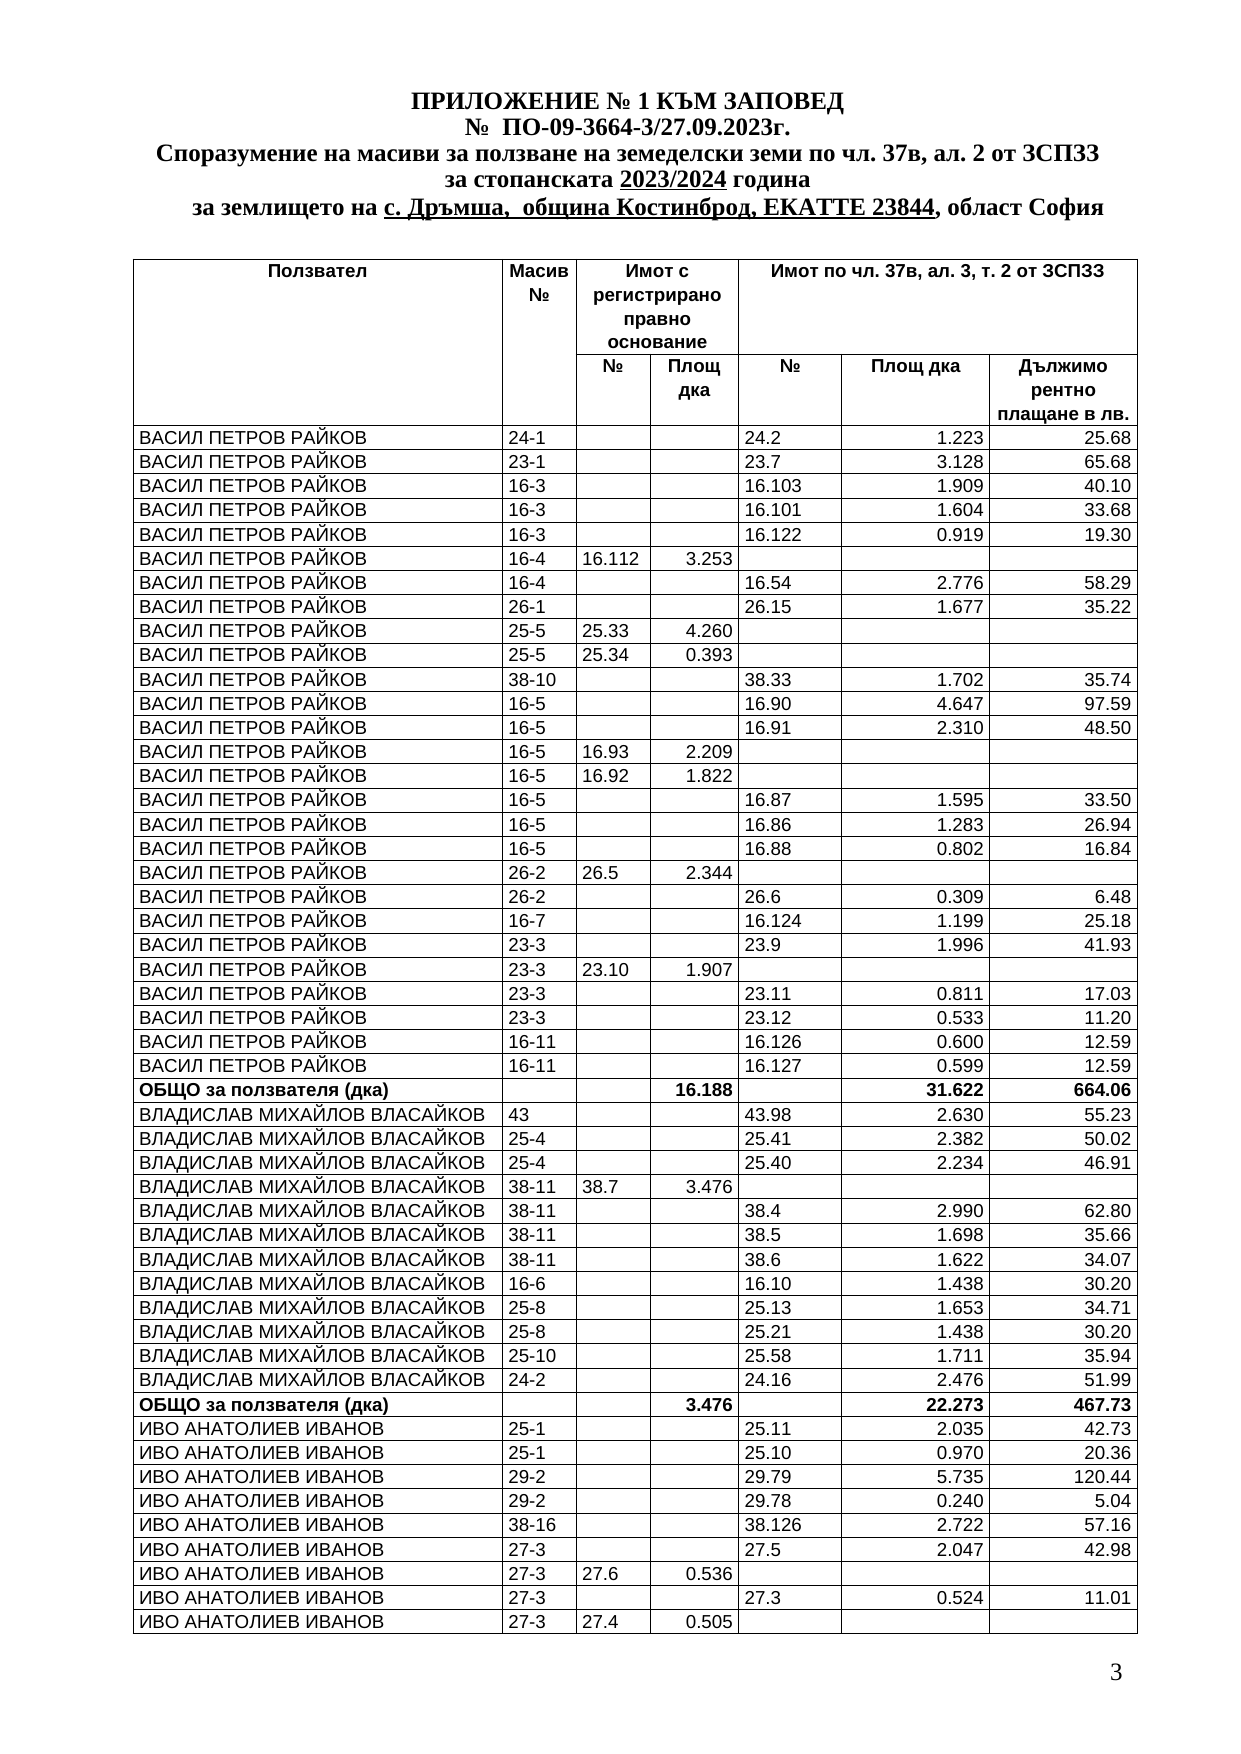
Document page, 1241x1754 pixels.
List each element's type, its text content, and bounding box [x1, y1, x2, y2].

table_cell 25.13 [739, 1296, 841, 1319]
table_cell 29.79 [739, 1465, 841, 1488]
table_cell [990, 1610, 1137, 1633]
table_cell 12.59 [990, 1030, 1137, 1053]
table_cell 467.73 [990, 1393, 1137, 1416]
table_cell [651, 1320, 738, 1343]
table_cell [651, 1514, 738, 1537]
table_cell [739, 958, 841, 981]
table_cell 3.476 [651, 1175, 738, 1198]
table_cell 1.822 [651, 764, 738, 787]
table_cell [651, 1103, 738, 1126]
table_cell 23-3 [503, 934, 576, 957]
table_cell [651, 1006, 738, 1029]
table_cell ВЛАДИСЛАВ МИХАЙЛОВ ВЛАСАЙКОВ [134, 1272, 502, 1295]
table_cell ВАСИЛ ПЕТРОВ РАЙКОВ [134, 450, 502, 473]
table_cell 1.283 [842, 813, 989, 836]
table_cell 25.11 [739, 1417, 841, 1440]
table_header Ползвател [134, 260, 502, 425]
table_cell 48.50 [990, 716, 1137, 739]
table_cell [577, 1079, 650, 1102]
table_cell 33.50 [990, 789, 1137, 812]
table_cell [651, 789, 738, 812]
table_cell [577, 571, 650, 594]
table_cell 16-5 [503, 692, 576, 715]
table_cell 23.7 [739, 450, 841, 473]
table_cell 1.595 [842, 789, 989, 812]
table_cell 3.476 [651, 1393, 738, 1416]
table_cell 38-11 [503, 1175, 576, 1198]
table_cell 35.74 [990, 668, 1137, 691]
table_cell [651, 885, 738, 908]
table_cell 25-1 [503, 1417, 576, 1440]
table_cell [842, 644, 989, 667]
table_cell 20.36 [990, 1441, 1137, 1464]
table_cell [651, 1272, 738, 1295]
table_cell 11.01 [990, 1586, 1137, 1609]
table_cell [651, 813, 738, 836]
table_cell [577, 1465, 650, 1488]
table_header Имот по чл. 37в, ал. 3, т. 2 от ЗСПЗЗ [739, 260, 1137, 353]
table_cell 16-3 [503, 474, 576, 497]
table_cell 16-6 [503, 1272, 576, 1295]
table_cell [577, 1344, 650, 1367]
table_cell 2.382 [842, 1127, 989, 1150]
table_cell 16-5 [503, 740, 576, 763]
table_cell 23-1 [503, 450, 576, 473]
table_cell [842, 1562, 989, 1585]
table_cell 16.10 [739, 1272, 841, 1295]
table_cell [739, 1610, 841, 1633]
table_cell [739, 764, 841, 787]
table_cell 1.653 [842, 1296, 989, 1319]
table_cell 27-3 [503, 1562, 576, 1585]
table_cell [842, 619, 989, 642]
table_cell [577, 909, 650, 932]
table_cell [651, 934, 738, 957]
table_cell 5.04 [990, 1489, 1137, 1512]
table_cell 27-3 [503, 1610, 576, 1633]
table_cell 1.438 [842, 1320, 989, 1343]
table_cell ВАСИЛ ПЕТРОВ РАЙКОВ [134, 764, 502, 787]
table_cell [577, 1489, 650, 1512]
table_cell ИВО АНАТОЛИЕВ ИВАНОВ [134, 1441, 502, 1464]
table_cell 0.505 [651, 1610, 738, 1633]
table_cell 2.310 [842, 716, 989, 739]
table_cell № [577, 355, 650, 425]
table_cell [842, 1610, 989, 1633]
table_cell [739, 644, 841, 667]
table_cell [651, 1224, 738, 1247]
table_cell [503, 1393, 576, 1416]
table_cell [990, 1175, 1137, 1198]
table_cell 26-2 [503, 885, 576, 908]
table_cell 16.93 [577, 740, 650, 763]
table_cell 3.253 [651, 547, 738, 570]
table_cell [739, 547, 841, 570]
table_cell ВАСИЛ ПЕТРОВ РАЙКОВ [134, 958, 502, 981]
table_cell 2.344 [651, 861, 738, 884]
table_cell 16-5 [503, 789, 576, 812]
text ПРИЛОЖЕНИЕ № 1 КЪМ ЗАПОВЕД [133, 89, 1122, 114]
table_cell 25-8 [503, 1320, 576, 1343]
table_cell 38.126 [739, 1514, 841, 1537]
table_cell 41.93 [990, 934, 1137, 957]
table_cell [651, 1054, 738, 1077]
table_cell [577, 885, 650, 908]
table_cell [842, 764, 989, 787]
table_cell 24.16 [739, 1369, 841, 1392]
table_cell 38-10 [503, 668, 576, 691]
table_cell 2.047 [842, 1538, 989, 1561]
table_cell 1.199 [842, 909, 989, 932]
table_cell 26.94 [990, 813, 1137, 836]
table_cell 16-11 [503, 1030, 576, 1053]
table_cell 16.90 [739, 692, 841, 715]
table_cell [651, 1151, 738, 1174]
table_cell 27-3 [503, 1586, 576, 1609]
table_cell [651, 692, 738, 715]
table_cell ОБЩО за ползвателя (дка) [134, 1079, 502, 1102]
table_cell [577, 982, 650, 1005]
table_cell [577, 1369, 650, 1392]
table_cell 38-11 [503, 1199, 576, 1222]
table_cell ИВО АНАТОЛИЕВ ИВАНОВ [134, 1514, 502, 1537]
table_cell 2.209 [651, 740, 738, 763]
table_cell [990, 958, 1137, 981]
table_cell ВАСИЛ ПЕТРОВ РАЙКОВ [134, 934, 502, 957]
table_cell 27.6 [577, 1562, 650, 1585]
table_cell [577, 1441, 650, 1464]
table_cell 25.10 [739, 1441, 841, 1464]
table_cell ВАСИЛ ПЕТРОВ РАЙКОВ [134, 692, 502, 715]
table_cell ВАСИЛ ПЕТРОВ РАЙКОВ [134, 1054, 502, 1077]
text за землището на с. Дръмша, община Костинброд, ЕКАТТЕ 23844, област София [133, 192, 1122, 221]
table_cell 25.40 [739, 1151, 841, 1174]
table_cell [739, 1175, 841, 1198]
table_cell [651, 595, 738, 618]
table_cell 0.536 [651, 1562, 738, 1585]
table_cell 97.59 [990, 692, 1137, 715]
table_cell 16.87 [739, 789, 841, 812]
table_cell 43.98 [739, 1103, 841, 1126]
table_cell 25.21 [739, 1320, 841, 1343]
table_cell [577, 1248, 650, 1271]
table_cell 3.128 [842, 450, 989, 473]
table_cell [990, 1562, 1137, 1585]
table_cell 30.20 [990, 1272, 1137, 1295]
table_cell 4.260 [651, 619, 738, 642]
table_cell 38.7 [577, 1175, 650, 1198]
table_cell 1.677 [842, 595, 989, 618]
table_cell [651, 1344, 738, 1367]
table_cell ВАСИЛ ПЕТРОВ РАЙКОВ [134, 716, 502, 739]
table_cell [842, 958, 989, 981]
table_cell [577, 1320, 650, 1343]
table_cell [577, 716, 650, 739]
table_cell ИВО АНАТОЛИЕВ ИВАНОВ [134, 1562, 502, 1585]
table_cell [990, 547, 1137, 570]
table_cell 11.20 [990, 1006, 1137, 1029]
table_cell 0.533 [842, 1006, 989, 1029]
table_cell [577, 1586, 650, 1609]
table_cell 2.035 [842, 1417, 989, 1440]
table_cell 58.29 [990, 571, 1137, 594]
table_cell ИВО АНАТОЛИЕВ ИВАНОВ [134, 1465, 502, 1488]
table_cell 2.776 [842, 571, 989, 594]
table_cell 65.68 [990, 450, 1137, 473]
table_cell 55.23 [990, 1103, 1137, 1126]
table_cell [651, 450, 738, 473]
table_cell № [739, 355, 841, 425]
table_cell ВАСИЛ ПЕТРОВ РАЙКОВ [134, 909, 502, 932]
table_cell 23-3 [503, 958, 576, 981]
text № ПО-09-3664-3/27.09.2023г. [133, 114, 1122, 141]
table_cell 46.91 [990, 1151, 1137, 1174]
table_cell 16.91 [739, 716, 841, 739]
table_cell ВАСИЛ ПЕТРОВ РАЙКОВ [134, 499, 502, 522]
table_cell 43 [503, 1103, 576, 1126]
table_cell [651, 571, 738, 594]
table_cell 0.599 [842, 1054, 989, 1077]
table_cell [651, 1296, 738, 1319]
table_cell 1.223 [842, 426, 989, 449]
table_cell 1.711 [842, 1344, 989, 1367]
table_cell ВЛАДИСЛАВ МИХАЙЛОВ ВЛАСАЙКОВ [134, 1248, 502, 1271]
table_cell ВАСИЛ ПЕТРОВ РАЙКОВ [134, 861, 502, 884]
table_cell 16.54 [739, 571, 841, 594]
table_cell 0.309 [842, 885, 989, 908]
table_cell 2.234 [842, 1151, 989, 1174]
table_cell 35.66 [990, 1224, 1137, 1247]
table_cell ВАСИЛ ПЕТРОВ РАЙКОВ [134, 523, 502, 546]
table_cell 38.4 [739, 1199, 841, 1222]
table_cell ВАСИЛ ПЕТРОВ РАЙКОВ [134, 571, 502, 594]
table_cell 16.84 [990, 837, 1137, 860]
table_cell [577, 426, 650, 449]
table_cell ВЛАДИСЛАВ МИХАЙЛОВ ВЛАСАЙКОВ [134, 1320, 502, 1343]
table_cell ВЛАДИСЛАВ МИХАЙЛОВ ВЛАСАЙКОВ [134, 1151, 502, 1174]
table_cell 50.02 [990, 1127, 1137, 1150]
table_cell [577, 1417, 650, 1440]
table_cell 34.07 [990, 1248, 1137, 1271]
table_cell 5.735 [842, 1465, 989, 1488]
table_cell 38-11 [503, 1224, 576, 1247]
table_cell 35.22 [990, 595, 1137, 618]
table_cell [577, 934, 650, 957]
table_cell 27.5 [739, 1538, 841, 1561]
table_cell ВЛАДИСЛАВ МИХАЙЛОВ ВЛАСАЙКОВ [134, 1369, 502, 1392]
table_cell 4.647 [842, 692, 989, 715]
table_cell [577, 450, 650, 473]
table_cell 16.86 [739, 813, 841, 836]
table_cell 26-1 [503, 595, 576, 618]
table_cell 0.393 [651, 644, 738, 667]
table_cell 16.103 [739, 474, 841, 497]
table_cell Площ дка [651, 355, 738, 425]
table_cell 26.5 [577, 861, 650, 884]
table_cell 25.34 [577, 644, 650, 667]
table_cell [842, 740, 989, 763]
table_cell [739, 861, 841, 884]
table_cell 16-5 [503, 813, 576, 836]
table_cell 25-10 [503, 1344, 576, 1367]
table_header Имот с регистрирано правно основание [577, 260, 738, 353]
table_cell 16-4 [503, 547, 576, 570]
table_cell ОБЩО за ползвателя (дка) [134, 1393, 502, 1416]
table_cell 19.30 [990, 523, 1137, 546]
table_cell [577, 837, 650, 860]
table_cell 0.240 [842, 1489, 989, 1512]
table_cell 51.99 [990, 1369, 1137, 1392]
table_cell 25.18 [990, 909, 1137, 932]
table_cell 31.622 [842, 1079, 989, 1102]
table_cell [842, 1175, 989, 1198]
table_cell 33.68 [990, 499, 1137, 522]
table_cell 17.03 [990, 982, 1137, 1005]
table_cell 29-2 [503, 1489, 576, 1512]
table_cell 38.5 [739, 1224, 841, 1247]
table_cell 0.970 [842, 1441, 989, 1464]
table_cell [577, 523, 650, 546]
table_cell [651, 1538, 738, 1561]
table_cell ВЛАДИСЛАВ МИХАЙЛОВ ВЛАСАЙКОВ [134, 1103, 502, 1126]
table_cell [577, 1538, 650, 1561]
table_cell ВЛАДИСЛАВ МИХАЙЛОВ ВЛАСАЙКОВ [134, 1175, 502, 1198]
table_cell 25-5 [503, 619, 576, 642]
table_cell 22.273 [842, 1393, 989, 1416]
table_cell 27.3 [739, 1586, 841, 1609]
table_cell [134, 1610, 502, 1633]
table_cell [990, 740, 1137, 763]
table_cell ВАСИЛ ПЕТРОВ РАЙКОВ [134, 474, 502, 497]
table_cell ВАСИЛ ПЕТРОВ РАЙКОВ [134, 426, 502, 449]
table_cell 24-2 [503, 1369, 576, 1392]
table_cell 38.6 [739, 1248, 841, 1271]
table_cell 25.41 [739, 1127, 841, 1150]
table_cell 16.92 [577, 764, 650, 787]
table_cell [651, 1489, 738, 1512]
table_cell 0.600 [842, 1030, 989, 1053]
table_cell [651, 1127, 738, 1150]
table_cell 16.101 [739, 499, 841, 522]
table_cell [651, 1417, 738, 1440]
table_cell 16-5 [503, 837, 576, 860]
table_cell 0.524 [842, 1586, 989, 1609]
table_cell 35.94 [990, 1344, 1137, 1367]
table_cell [577, 1127, 650, 1150]
table_cell Дължимо рентно плащане в лв. [990, 355, 1137, 425]
table_cell Площ дка [842, 355, 989, 425]
table_cell ВЛАДИСЛАВ МИХАЙЛОВ ВЛАСАЙКОВ [134, 1296, 502, 1319]
table_cell 30.20 [990, 1320, 1137, 1343]
table_cell [503, 1079, 576, 1102]
table_cell ВЛАДИСЛАВ МИХАЙЛОВ ВЛАСАЙКОВ [134, 1199, 502, 1222]
table_cell 27.4 [577, 1610, 650, 1633]
table_cell [739, 619, 841, 642]
table_cell ВАСИЛ ПЕТРОВ РАЙКОВ [134, 668, 502, 691]
table_cell [651, 1586, 738, 1609]
table_cell 1.909 [842, 474, 989, 497]
table_cell 6.48 [990, 885, 1137, 908]
table_cell ВАСИЛ ПЕТРОВ РАЙКОВ [134, 644, 502, 667]
table_cell 38-11 [503, 1248, 576, 1271]
table_cell [651, 426, 738, 449]
table_cell 16.126 [739, 1030, 841, 1053]
table_cell ВАСИЛ ПЕТРОВ РАЙКОВ [134, 619, 502, 642]
table_cell [577, 1006, 650, 1029]
table_cell 1.438 [842, 1272, 989, 1295]
table_cell 26.6 [739, 885, 841, 908]
table_cell [577, 813, 650, 836]
table_cell [577, 1030, 650, 1053]
table_cell 16-3 [503, 499, 576, 522]
table_cell [651, 716, 738, 739]
table_cell ВАСИЛ ПЕТРОВ РАЙКОВ [134, 837, 502, 860]
table_cell 16.188 [651, 1079, 738, 1102]
table_cell ВАСИЛ ПЕТРОВ РАЙКОВ [134, 1030, 502, 1053]
table_cell 16.88 [739, 837, 841, 860]
table_cell ВЛАДИСЛАВ МИХАЙЛОВ ВЛАСАЙКОВ [134, 1127, 502, 1150]
table_cell 23.10 [577, 958, 650, 981]
table_cell [577, 1224, 650, 1247]
table_cell 29.78 [739, 1489, 841, 1512]
table_cell ВАСИЛ ПЕТРОВ РАЙКОВ [134, 789, 502, 812]
table_cell 16.112 [577, 547, 650, 570]
table_cell 25-1 [503, 1441, 576, 1464]
table_cell 120.44 [990, 1465, 1137, 1488]
table_cell 23.9 [739, 934, 841, 957]
table_cell [577, 1296, 650, 1319]
table_cell [577, 1103, 650, 1126]
table_cell 57.16 [990, 1514, 1137, 1537]
table_cell [990, 619, 1137, 642]
table_cell 0.811 [842, 982, 989, 1005]
table_cell ИВО АНАТОЛИЕВ ИВАНОВ [134, 1586, 502, 1609]
table_cell 2.630 [842, 1103, 989, 1126]
table_cell [577, 499, 650, 522]
table_cell 23.11 [739, 982, 841, 1005]
table_cell 1.604 [842, 499, 989, 522]
table_cell [739, 1079, 841, 1102]
table_cell 2.990 [842, 1199, 989, 1222]
text Споразумение на масиви за ползване на земеделски земи по чл. 37в, ал. 2 от ЗСПЗЗ [133, 141, 1122, 166]
table_cell [577, 1151, 650, 1174]
table_cell [842, 547, 989, 570]
table_cell 16.127 [739, 1054, 841, 1077]
table_cell 26.15 [739, 595, 841, 618]
table_cell 1.698 [842, 1224, 989, 1247]
table_cell [577, 668, 650, 691]
table_cell 16-5 [503, 764, 576, 787]
table_cell 1.996 [842, 934, 989, 957]
table_cell [990, 764, 1137, 787]
table_cell 42.73 [990, 1417, 1137, 1440]
table_cell ИВО АНАТОЛИЕВ ИВАНОВ [134, 1417, 502, 1440]
table_cell [651, 474, 738, 497]
table_cell [577, 789, 650, 812]
table_cell 2.722 [842, 1514, 989, 1537]
table_cell 34.71 [990, 1296, 1137, 1319]
table_cell 26-2 [503, 861, 576, 884]
table_cell 1.702 [842, 668, 989, 691]
table_cell 0.919 [842, 523, 989, 546]
table_cell [651, 909, 738, 932]
table_cell ВАСИЛ ПЕТРОВ РАЙКОВ [134, 1006, 502, 1029]
table_cell [577, 692, 650, 715]
table_cell [990, 644, 1137, 667]
table_cell ВЛАДИСЛАВ МИХАЙЛОВ ВЛАСАЙКОВ [134, 1224, 502, 1247]
table_cell 27-3 [503, 1538, 576, 1561]
text за стопанската 2023/2024 година [133, 166, 1122, 192]
table_cell 23-3 [503, 982, 576, 1005]
table_cell ИВО АНАТОЛИЕВ ИВАНОВ [134, 1489, 502, 1512]
table_cell 2.476 [842, 1369, 989, 1392]
table_cell [651, 1441, 738, 1464]
table_cell 62.80 [990, 1199, 1137, 1222]
table_cell 664.06 [990, 1079, 1137, 1102]
table_cell [739, 740, 841, 763]
table_cell 25.68 [990, 426, 1137, 449]
table_cell [651, 523, 738, 546]
table_cell [651, 837, 738, 860]
table_cell 16-5 [503, 716, 576, 739]
table_cell [842, 861, 989, 884]
table_cell ВАСИЛ ПЕТРОВ РАЙКОВ [134, 595, 502, 618]
table_cell [990, 861, 1137, 884]
table_cell [739, 1562, 841, 1585]
table_cell [651, 1248, 738, 1271]
table_cell 42.98 [990, 1538, 1137, 1561]
table_cell 0.802 [842, 837, 989, 860]
table_cell [651, 1369, 738, 1392]
table_cell [651, 499, 738, 522]
table_cell [651, 1465, 738, 1488]
table_cell 38-16 [503, 1514, 576, 1537]
table_cell [577, 595, 650, 618]
table_cell 25-8 [503, 1296, 576, 1319]
table_cell [577, 1272, 650, 1295]
table_cell 29-2 [503, 1465, 576, 1488]
table_cell 25.58 [739, 1344, 841, 1367]
table_cell [577, 1393, 650, 1416]
table_cell [577, 1514, 650, 1537]
table_cell 1.907 [651, 958, 738, 981]
table_cell 38.33 [739, 668, 841, 691]
table_cell 16-11 [503, 1054, 576, 1077]
table_cell ВЛАДИСЛАВ МИХАЙЛОВ ВЛАСАЙКОВ [134, 1344, 502, 1367]
table_cell 23.12 [739, 1006, 841, 1029]
table_cell 23-3 [503, 1006, 576, 1029]
table_cell 16-7 [503, 909, 576, 932]
table_cell 25-4 [503, 1151, 576, 1174]
table_cell 1.622 [842, 1248, 989, 1271]
table_cell ВАСИЛ ПЕТРОВ РАЙКОВ [134, 740, 502, 763]
table_cell [577, 1054, 650, 1077]
table_cell 24-1 [503, 426, 576, 449]
table_cell 24.2 [739, 426, 841, 449]
table_cell [651, 982, 738, 1005]
table_header Масив № [503, 260, 576, 425]
table_cell [651, 1199, 738, 1222]
table_cell 40.10 [990, 474, 1137, 497]
table_cell ВАСИЛ ПЕТРОВ РАЙКОВ [134, 813, 502, 836]
table_cell 25-4 [503, 1127, 576, 1150]
table_cell [577, 474, 650, 497]
table_cell [651, 668, 738, 691]
table_cell ВАСИЛ ПЕТРОВ РАЙКОВ [134, 547, 502, 570]
table_cell 16.122 [739, 523, 841, 546]
table_cell ВАСИЛ ПЕТРОВ РАЙКОВ [134, 982, 502, 1005]
table_cell ИВО АНАТОЛИЕВ ИВАНОВ [134, 1538, 502, 1561]
table_cell 25.33 [577, 619, 650, 642]
table_cell 25-5 [503, 644, 576, 667]
table_cell 16-4 [503, 571, 576, 594]
table_cell [739, 1393, 841, 1416]
table_cell [651, 1030, 738, 1053]
table_cell 16.124 [739, 909, 841, 932]
table_cell [577, 1199, 650, 1222]
table_cell ВАСИЛ ПЕТРОВ РАЙКОВ [134, 885, 502, 908]
table_cell 16-3 [503, 523, 576, 546]
table_cell 12.59 [990, 1054, 1137, 1077]
